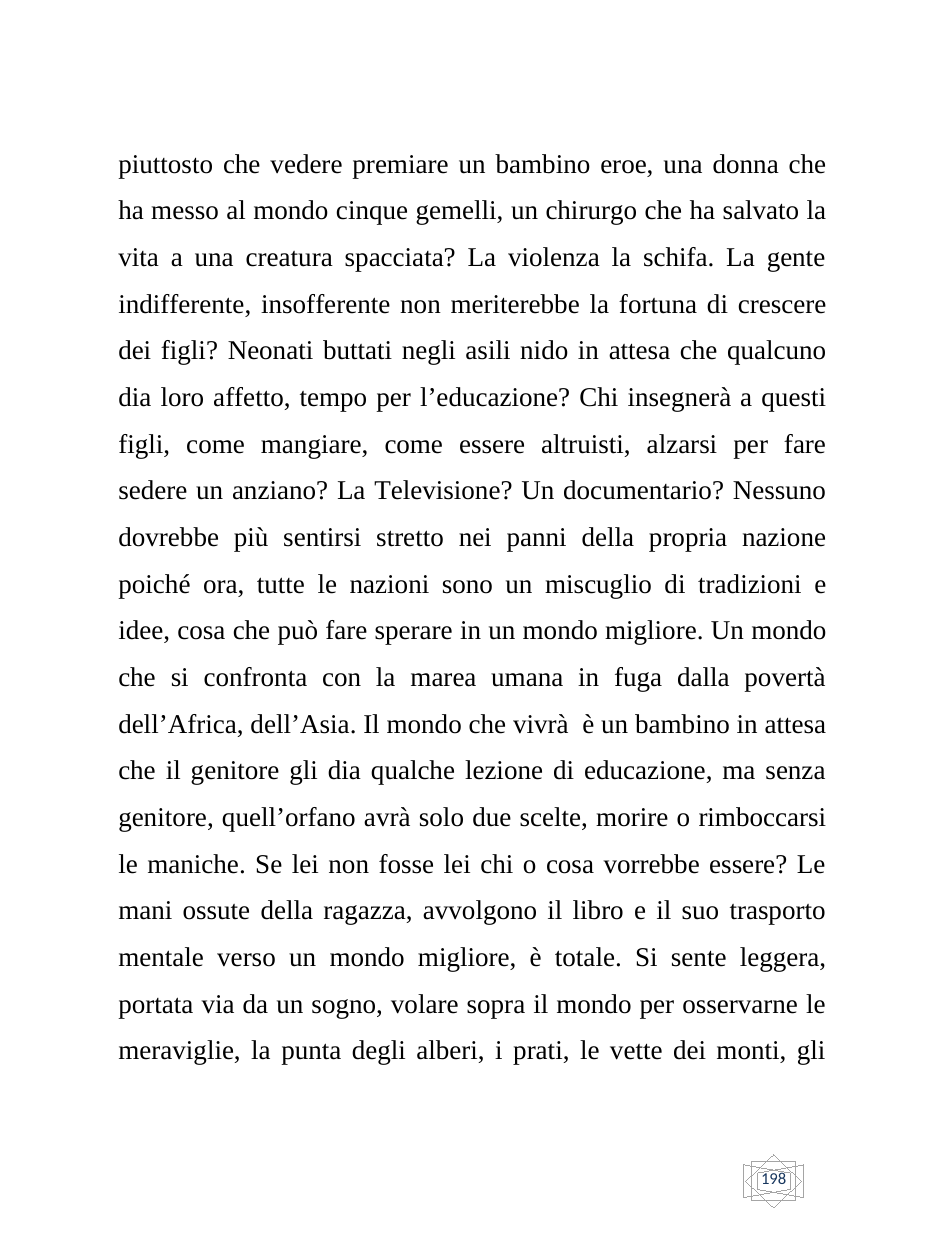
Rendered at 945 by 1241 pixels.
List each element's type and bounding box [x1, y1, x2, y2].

text [118, 148, 827, 1066]
